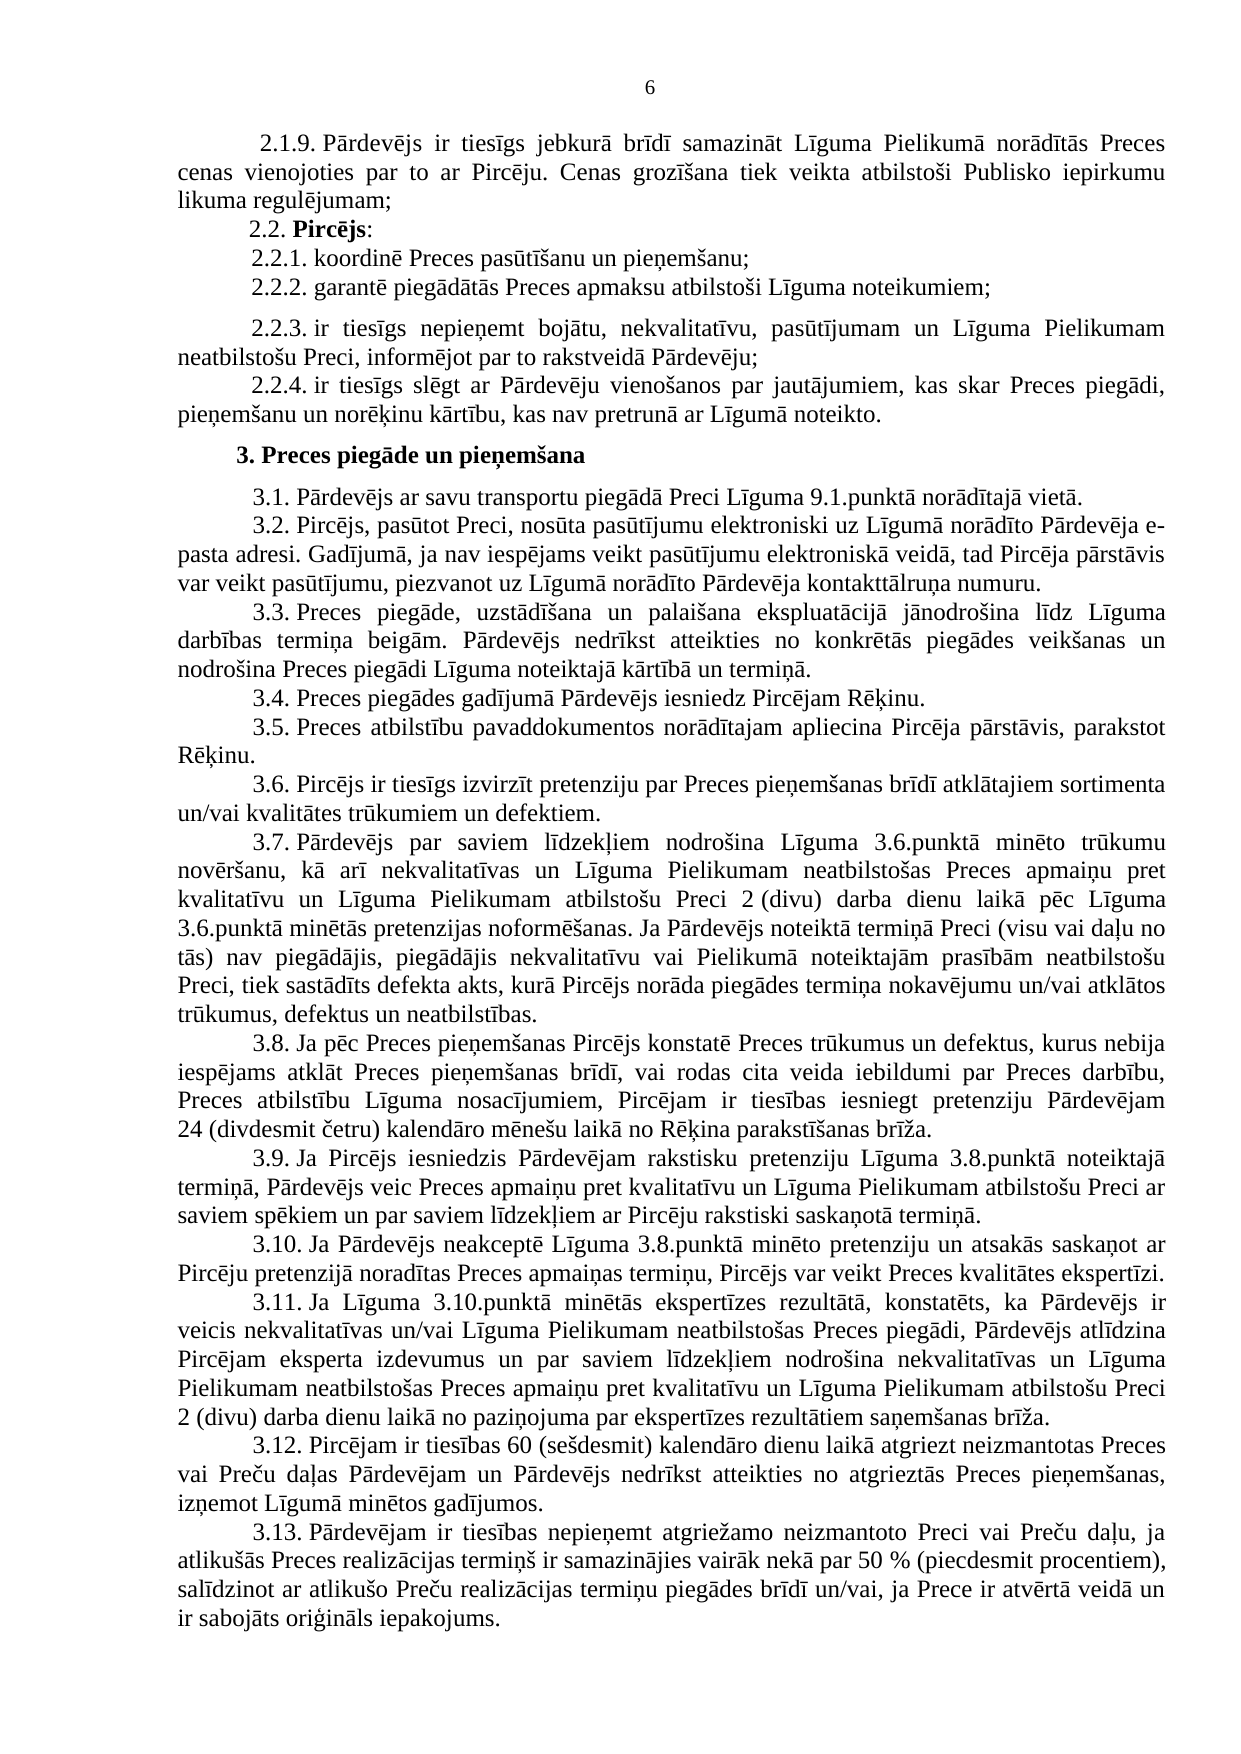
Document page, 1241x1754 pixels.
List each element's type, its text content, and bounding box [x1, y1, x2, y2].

text 2.2. Pircējs: [177, 214, 1166, 243]
text 2.2.1. koordinē Preces pasūtīšanu un pieņemšanu; [177, 243, 1166, 272]
text 3.7. Pārdevējs par saviem līdzekļiem nodrošina Līguma 3.6.punktā minēto trūkumu novēršanu, kā arī nekvalitatīvas un Līguma Pielikumam neatbilstošas Preces apmaiņu pret kvalitatīvu un Līguma Pielikumam atbilstošu Preci 2 (divu) darba dienu laikā pēc Līguma 3.6.punktā minētās pretenzijas noformēšanas. Ja Pārdevējs noteiktā termiņā Preci (visu vai daļu no tās) nav piegādājis, piegādājis nekvalitatīvu vai Pielikumā noteiktajām prasībām neatbilstošu Preci, tiek sastādīts defekta , kurā Pircējs norāda piegādes termiņa nokavējumu un/vai atklātos trūkumus, defektus un neatbilstības. [177, 827, 1166, 1028]
text 3. Preces piegāde un pieņemšana [177, 440, 1166, 469]
text 2.1.9. Pārdevējs ir tiesīgs jebkurā brīdī samazināt Līguma Pielikumā norādītās Preces cenas vienojoties par to ar Pircēju. Cenas grozīšana tiek veikta atbilstoši Publisko iepirkumu likuma regulējumam; [177, 128, 1166, 214]
text 3.4. Preces piegādes gadījumā Pārdevējs iesniedz Pircējam Rēķinu. [177, 683, 1166, 712]
text 2.2.3. ir tiesīgs nepieņemt bojātu, nekvalitatīvu, pasūtījumam un Līguma Pielikumam neatbilstošu Preci, informējot par to rakstveidā Pārdevēju; [177, 313, 1166, 370]
text 3.2. Pircējs, pasūtot Preci, nosūta pasūtījumu elektroniski uz Līgumā norādīto Pārdevēja e-pasta adresi. Gadījumā, ja nav iespējams veikt pasūtījumu elektroniskā veidā, tad Pircēja pārstāvis var veikt pasūtījumu, piezvanot uz Līgumā norādīto Pārdevēja kontakttālruņa numuru. [177, 510, 1166, 597]
text 3.13. Pārdevējam ir tiesības nepieņemt atgriežamo neizmantoto Preci vai Preču daļu, ja atlikušās Preces realizācijas termiņš ir samazinājies vairāk nekā par 50 % (piecdesmit procentiem), salīdzinot ar atlikušo Preču realizācijas termiņu piegādes brīdī un/vai, ja Prece ir atvērtā veidā un ir sabojāts oriģināls iepakojums. [177, 1517, 1166, 1632]
text 3.3. Preces piegāde, uzstādīšana un palaišana ekspluatācijā jānodrošina līdz Līguma darbības termiņa beigām. Pārdevējs nedrīkst atteikties no konkrētās piegādes veikšanas un nodrošina Preces piegādi Līguma noteiktajā kārtībā un termiņā. [177, 597, 1166, 683]
text 3.10. Ja Pārdevējs neakceptē Līguma 3.8.punktā minēto pretenziju un atsakās saskaņot ar Pircēju pretenzijā noradītas Preces apmaiņas termiņu, Pircējs var veikt Preces kvalitātes ekspertīzi. [177, 1229, 1166, 1287]
text 3.6. Pircējs ir tiesīgs izvirzīt pretenziju par Preces pieņemšanas brīdī atklātajiem sortimenta un/vai kvalitātes trūkumiem un defektiem. [177, 769, 1166, 827]
text 3.12. Pircējam ir tiesības 60 (sešdesmit) kalendāro dienu laikā atgriezt neizmantotas Preces vai Preču daļas Pārdevējam un Pārdevējs nedrīkst atteikties no atgrieztās Preces pieņemšanas, izņemot Līgumā minētos gadījumos. [177, 1430, 1166, 1517]
text 3.8. Ja pēc Preces pieņemšanas Pircējs konstatē Preces trūkumus un defektus, kurus nebija iespējams atklāt Preces pieņemšanas brīdī, vai rodas cita veida iebildumi par Preces darbību, Preces atbilstību Līguma nosacījumiem, Pircējam ir tiesības iesniegt pretenziju Pārdevējam 24 (divdesmit četru) kalendāro mēnešu laikā no Rēķina parakstīšanas brīža. [177, 1028, 1166, 1143]
text 3.11. Ja Līguma 3.10.punktā minētās ekspertīzes rezultātā, konstatēts, ka Pārdevējs ir veicis nekvalitatīvas un/vai Līguma Pielikumam neatbilstošas Preces piegādi, Pārdevējs atlīdzina Pircējam eksperta izdevumus un par saviem līdzekļiem nodrošina nekvalitatīvas un Līguma Pielikumam neatbilstošas Preces apmaiņu pret kvalitatīvu un Līguma Pielikumam atbilstošu Preci 2 (divu) darba dienu laikā no paziņojuma par ekspertīzes rezultātiem saņemšanas brīža. [177, 1287, 1166, 1430]
text 2.2.4. ir tiesīgs slēgt ar Pārdevēju vienošanos par jautājumiem, kas skar Preces piegādi, pieņemšanu un norēķinu kārtību, kas nav pretrunā ar Līgumā noteikto. [177, 370, 1166, 428]
text 3.5. Preces atbilstību pavaddokumentos norādītajam apliecina Pircēja pārstāvis, parakstot Rēķinu. [177, 712, 1166, 769]
text 3.9. Ja Pircējs iesniedzis Pārdevējam rakstisku pretenziju Līguma 3.8.punktā noteiktajā termiņā, Pārdevējs veic Preces apmaiņu pret kvalitatīvu un Līguma Pielikumam atbilstošu Preci ar saviem spēkiem un par saviem līdzekļiem ar Pircēju rakstiski saskaņotā termiņā. [177, 1143, 1166, 1229]
text 3.1. Pārdevējs ar savu transportu piegādā Preci Līguma 9.1.punktā norādītajā vietā. [177, 482, 1166, 510]
text 2.2.2. garantē piegādātās Preces apmaksu atbilstoši Līguma noteikumiem; [177, 272, 1166, 300]
